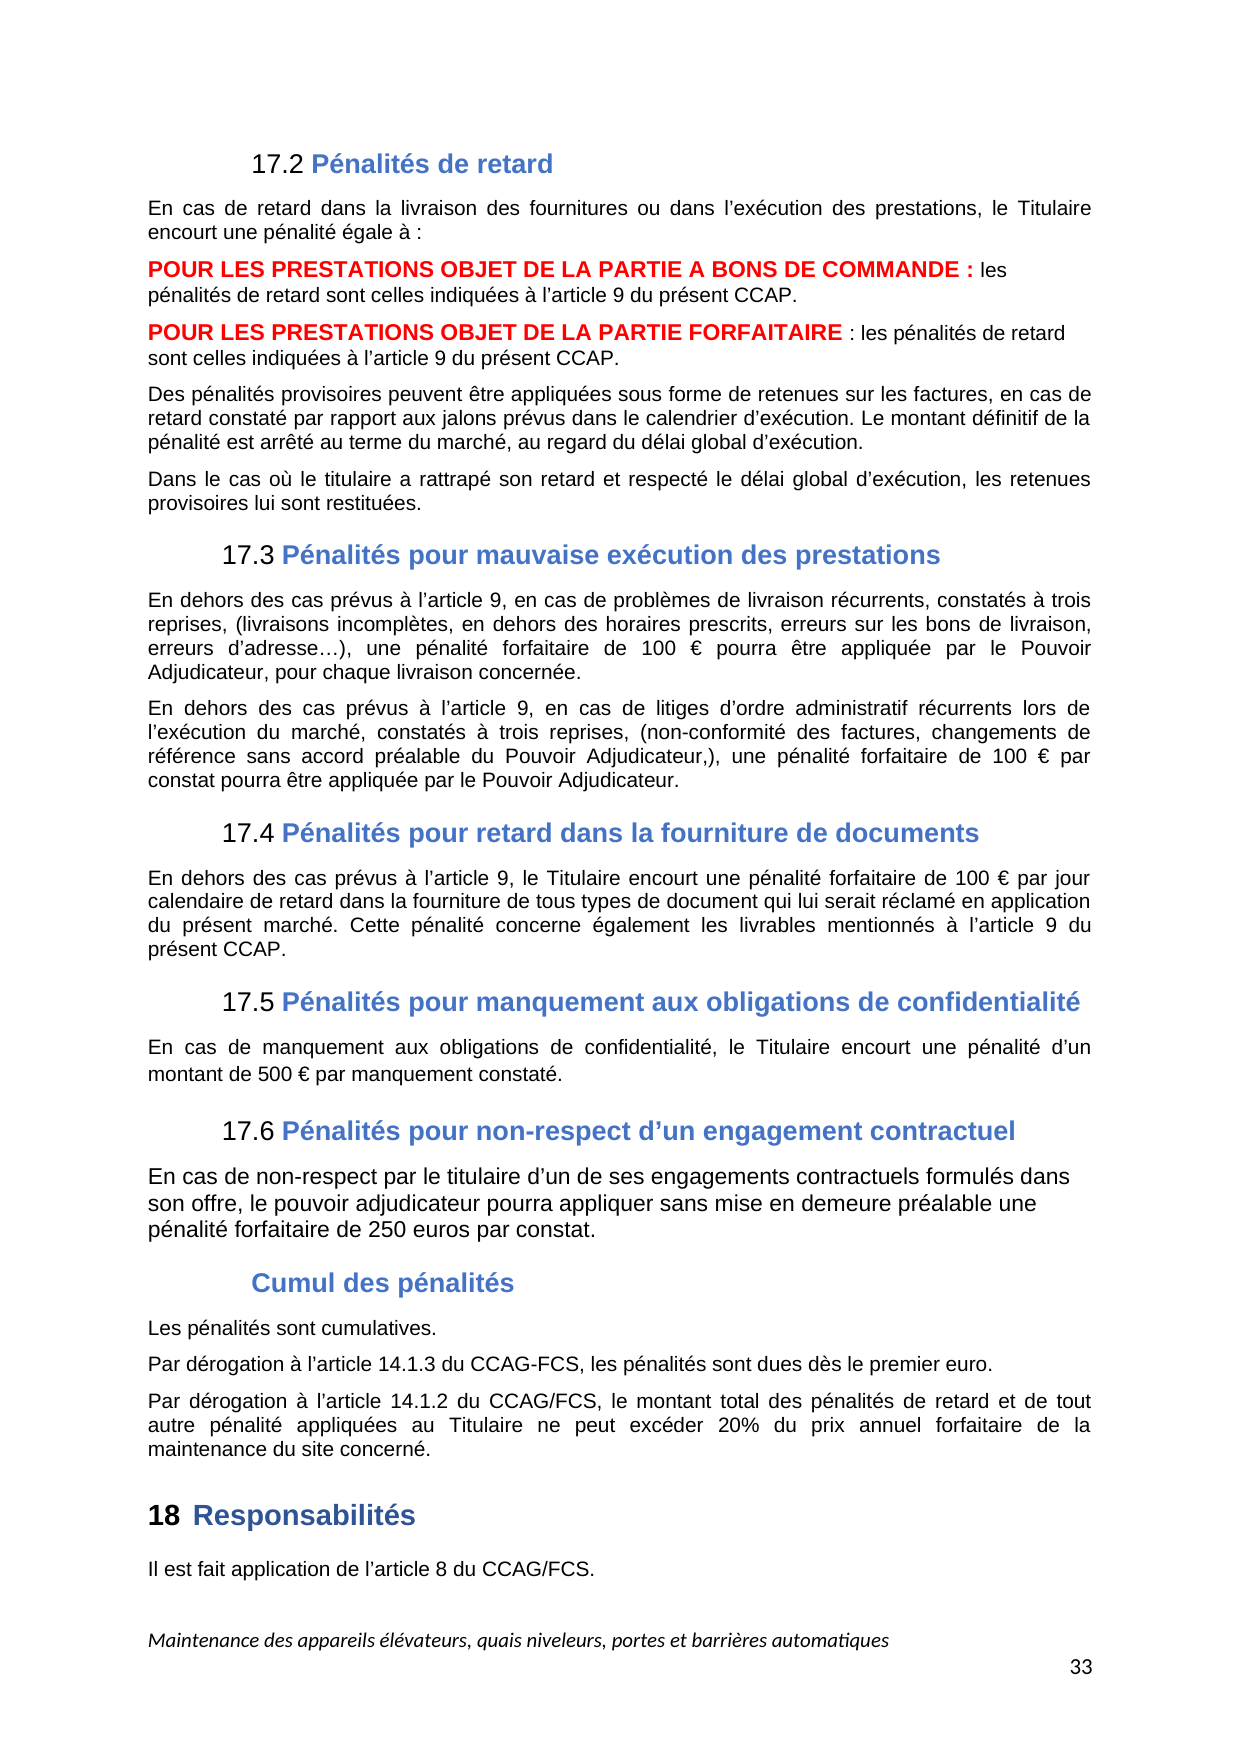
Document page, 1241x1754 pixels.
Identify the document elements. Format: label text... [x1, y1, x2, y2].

text Des pénalités provisoires peuvent être appliquées sous forme de retenues sur les factures, en cas de retard constaté par rapport aux jalons prévus dans le calendrier d’exécution. Le montant définitif de la pénalité est arrêté au terme du marché, au regard du délai global d’exécution. [148, 382, 1093, 454]
subtitle Pénalités pour mauvaise exécution des prestations [222, 539, 1093, 571]
subtitle Pénalités de retard [251, 148, 1093, 179]
text En dehors des cas prévus à l’article 9, le Titulaire encourt une pénalité forfaitaire de 100 € par jour calendaire de retard dans la fourniture de tous types de document qui lui serait réclamé en application du présent marché. Cette pénalité concerne également les livrables mentionnés à l’article 9 du présent CCAP. [148, 865, 1093, 961]
text Par dérogation à l’article 14.1.2 du CCAG/FCS, le montant total des pénalités de retard et de tout autre pénalité appliquées au Titulaire ne peut excéder 20% du prix annuel forfaitaire de la maintenance du site concerné. [148, 1388, 1093, 1460]
text POUR LES PRESTATIONS OBJET DE LA PARTIE A BONS DE COMMANDE : les pénalités de retard sont celles indiquées à l’article 9 du présent CCAP. [148, 256, 1093, 307]
subtitle Cumul des pénalités [251, 1267, 1093, 1298]
subtitle Responsabilités [148, 1498, 1093, 1531]
subtitle Pénalités pour non-respect d’un engagement contractuel [222, 1115, 1093, 1146]
text Il est fait application de l’article 8 du CCAG/FCS. [148, 1556, 1093, 1580]
text Les pénalités sont cumulatives. [148, 1316, 1093, 1339]
text Dans le cas où le titulaire a rattrapé son retard et respecté le délai global d’exécution, les retenues provisoires lui sont restituées. [148, 466, 1093, 514]
text En dehors des cas prévus à l’article 9, en cas de problèmes de livraison récurrents, constatés à trois reprises, (livraisons incomplètes, en dehors des horaires prescrits, erreurs sur les bons de livraison, erreurs d’adresse…), une pénalité forfaitaire de 100 € pourra être appliquée par le Pouvoir Adjudicateur, pour chaque livraison concernée. [148, 588, 1093, 684]
subtitle Pénalités pour retard dans la fourniture de documents [222, 817, 1093, 848]
subtitle Pénalités pour manquement aux obligations de confidentialité [222, 986, 1093, 1017]
text En cas de retard dans la livraison des fournitures ou dans l’exécution des prestations, le Titulaire encourt une pénalité égale à : [148, 196, 1093, 244]
text En cas de manquement aux obligations de confidentialité, le Titulaire encourt une pénalité d’un montant de 500 € par manquement constaté. [148, 1035, 1093, 1086]
text En cas de non-respect par le titulaire d’un de ses engagements contractuels formulés dans son offre, le pouvoir adjudicateur pourra appliquer sans mise en demeure préalable une pénalité forfaitaire de 250 euros par constat. [148, 1163, 1093, 1242]
text POUR LES PRESTATIONS OBJET DE LA PARTIE FORFAITAIRE : les pénalités de retard sont celles indiquées à l’article 9 du présent CCAP. [148, 319, 1093, 369]
text En dehors des cas prévus à l’article 9, en cas de litiges d’ordre administratif récurrents lors de l’exécution du marché, constatés à trois reprises, (non-conformité des factures, changements de référence sans accord préalable du Pouvoir Adjudicateur,), une pénalité forfaitaire de 100 € par constat pourra être appliquée par le Pouvoir Adjudicateur. [148, 696, 1093, 792]
text Par dérogation à l’article 14.1.3 du CCAG-FCS, les pénalités sont dues dès le premier euro. [148, 1352, 1093, 1376]
